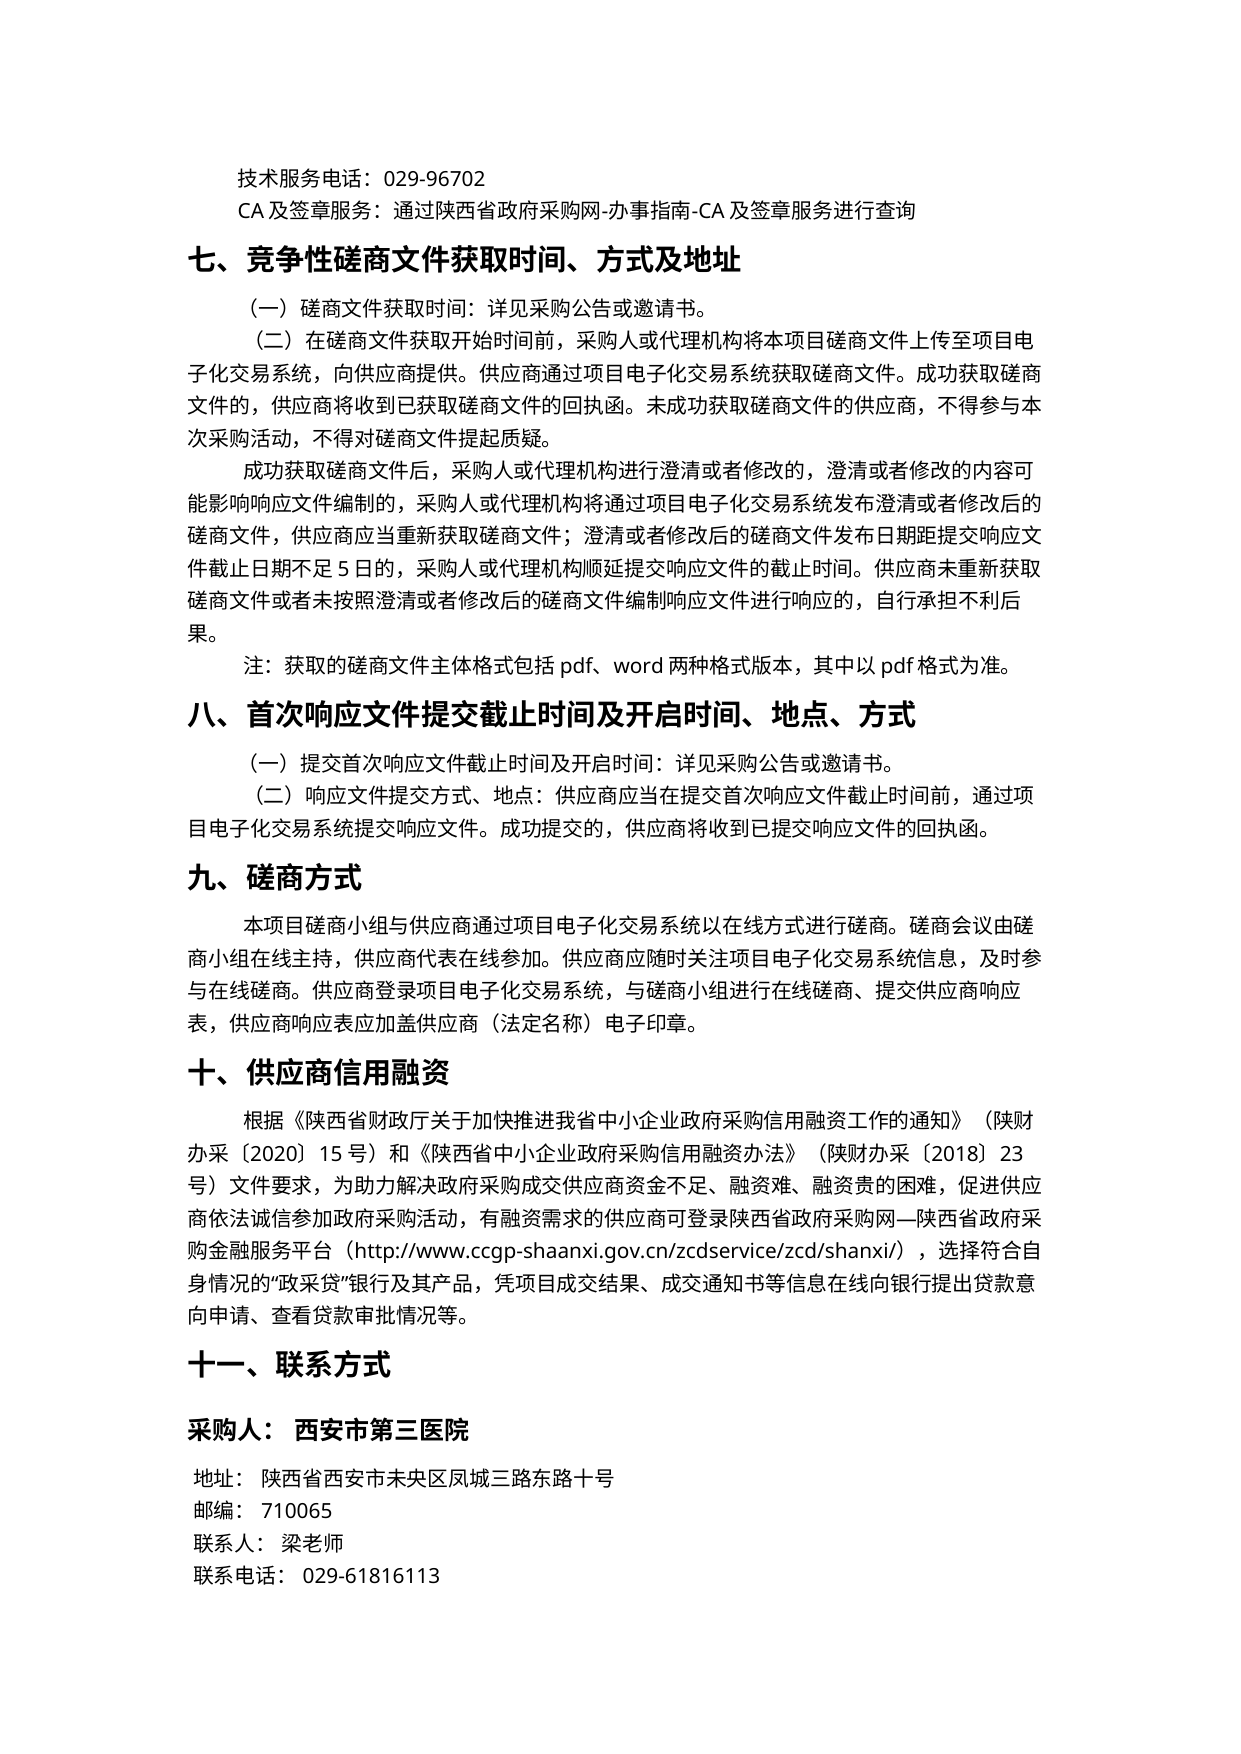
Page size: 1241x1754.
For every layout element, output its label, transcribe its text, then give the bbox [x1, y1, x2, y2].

text 七、竞争性磋商文件获取时间、方式及地址 [187, 227, 1053, 292]
text 邮编： 710065 [187, 1494, 1053, 1527]
text （二）在磋商文件获取开始时间前，采购人或代理机构将本项目磋商文件上传至项目电子化交易系统，向供应商提供。供应商通过项目电子化交易系统获取磋商文件。成功获取磋商文件的，供应商将收到已获取磋商文件的回执函。未成功获取磋商文件的供应商，不得参与本次采购活动，不得对磋商文件提起质疑。 [187, 324, 1053, 454]
text （一）提交首次响应文件截止时间及开启时间：详见采购公告或邀请书。 [187, 747, 1053, 779]
text 九、磋商方式 [187, 844, 1053, 909]
text 联系人： 梁老师 [187, 1527, 1053, 1559]
text 根据《陕西省财政厅关于加快推进我省中小企业政府采购信用融资工作的通知》（陕财办采〔2020〕15 号）和《陕西省中小企业政府采购信用融资办法》（陕财办采〔2018〕23 号）文件要求，为助力解决政府采购成交供应商资金不足、融资难、融资贵的困难，促进供应商依法诚信参加政府采购活动，有融资需求的供应商可登录陕西省政府采购网—陕西省政府采购金融服务平台（http://www.ccgp-shaanxi.gov.cn/zcdservice/zcd/shanxi/），选择符合自身情况的“政采贷”银行及其产品，凭项目成交结果、成交通知书等信息在线向银行提出贷款意向申请、查看贷款审批情况等。 [187, 1104, 1053, 1332]
text 采购人： 西安市第三医院 [187, 1397, 1053, 1462]
text （一）磋商文件获取时间：详见采购公告或邀请书。 [187, 292, 1053, 324]
text 本项目磋商小组与供应商通过项目电子化交易系统以在线方式进行磋商。磋商会议由磋商小组在线主持，供应商代表在线参加。供应商应随时关注项目电子化交易系统信息，及时参与在线磋商。供应商登录项目电子化交易系统，与磋商小组进行在线磋商、提交供应商响应表，供应商响应表应加盖供应商（法定名称）电子印章。 [187, 909, 1053, 1039]
text （二）响应文件提交方式、地点：供应商应当在提交首次响应文件截止时间前，通过项目电子化交易系统提交响应文件。成功提交的，供应商将收到已提交响应文件的回执函。 [187, 779, 1053, 844]
text 十、供应商信用融资 [187, 1039, 1053, 1104]
text 八、首次响应文件提交截止时间及开启时间、地点、方式 [187, 682, 1053, 747]
text 地址： 陕西省西安市未央区凤城三路东路十号 [187, 1462, 1053, 1494]
text 联系电话： 029-61816113 [187, 1559, 1053, 1592]
text 成功获取磋商文件后，采购人或代理机构进行澄清或者修改的，澄清或者修改的内容可能影响响应文件编制的，采购人或代理机构将通过项目电子化交易系统发布澄清或者修改后的磋商文件，供应商应当重新获取磋商文件；澄清或者修改后的磋商文件发布日期距提交响应文件截止日期不足5日的，采购人或代理机构顺延提交响应文件的截止时间。供应商未重新获取磋商文件或者未按照澄清或者修改后的磋商文件编制响应文件进行响应的，自行承担不利后果。 [187, 454, 1053, 649]
text 技术服务电话：029-96702 [187, 162, 1053, 194]
text 十一、联系方式 [187, 1332, 1053, 1397]
text CA及签章服务：通过陕西省政府采购网-办事指南-CA及签章服务进行查询 [187, 194, 1053, 227]
text 注：获取的磋商文件主体格式包括pdf、word两种格式版本，其中以pdf格式为准。 [187, 649, 1053, 682]
